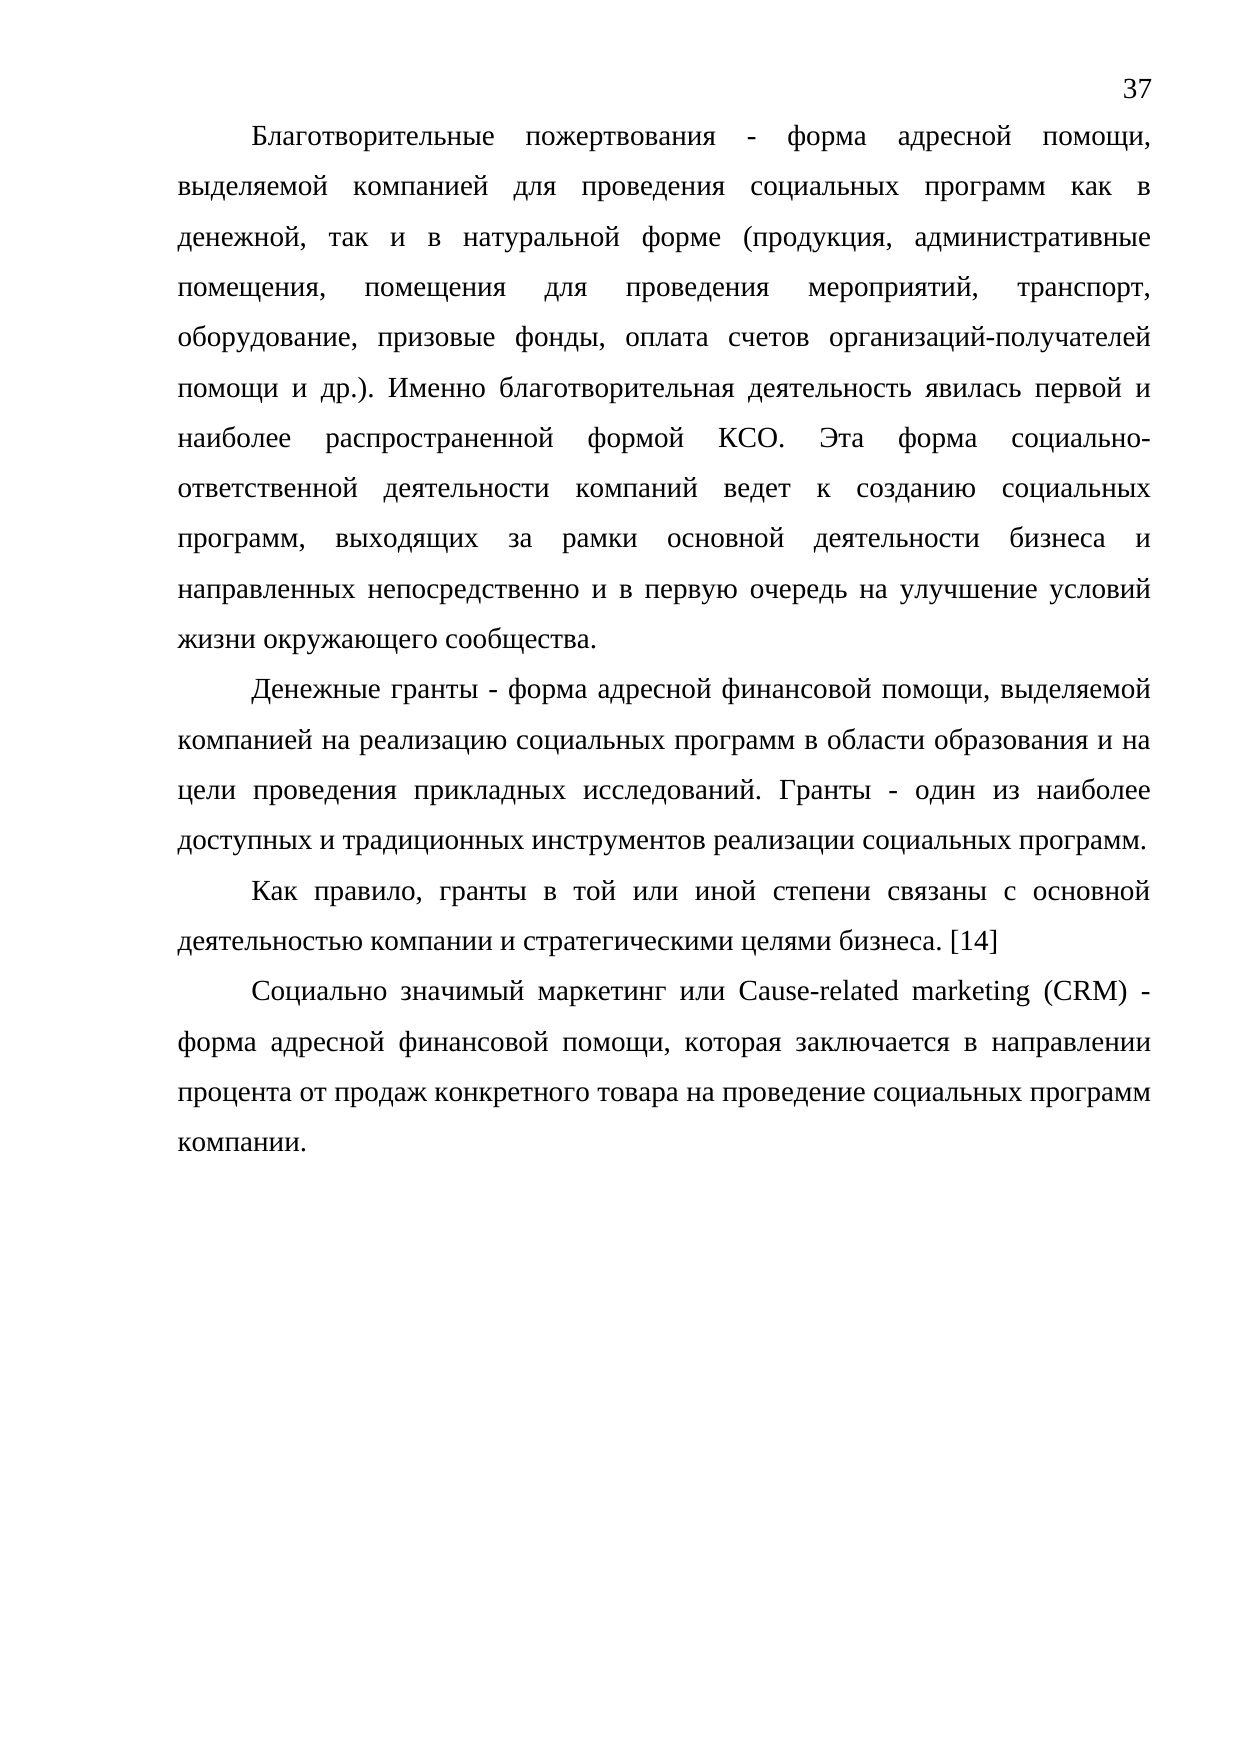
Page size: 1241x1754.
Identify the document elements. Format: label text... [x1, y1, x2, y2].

text Как правило, гранты в той или иной степени связаны с основной деятельностью компании и стратегическими целями бизнеса. [14] [177, 873, 1152, 957]
text Социально значимый маркетинг или Cause-related marketing (CRM) - форма адресной финансовой помощи, которая заключается в направлении процента от продаж конкретного товара на проведение социальных программ компании. [177, 973, 1152, 1158]
text Денежные гранты - форма адресной финансовой помощи, выделяемой компанией на реализацию социальных программ в области образования и на цели проведения прикладных исследований. Гранты - один из наиболее доступных и традиционных инструментов реализации социальных программ. [177, 672, 1152, 856]
text Благотворительные пожертвования - форма адресной помощи, выделяемой компанией для проведения социальных программ как в денежной, так и в натуральной форме (продукция, административные помещения, помещения для проведения мероприятий, транспорт, оборудование, призовые фонды, оплата счетов организаций-получателей помощи и др.). Именно благотворительная деятельность явилась первой и наиболее распространенной формой КСО. Эта форма социально-ответственной деятельности компаний ведет к созданию социальных программ, выходящих за рамки основной деятельности бизнеса и направленных непосредственно и в первую очередь на улучшение условий жизни окружающего сообщества. [177, 118, 1152, 655]
